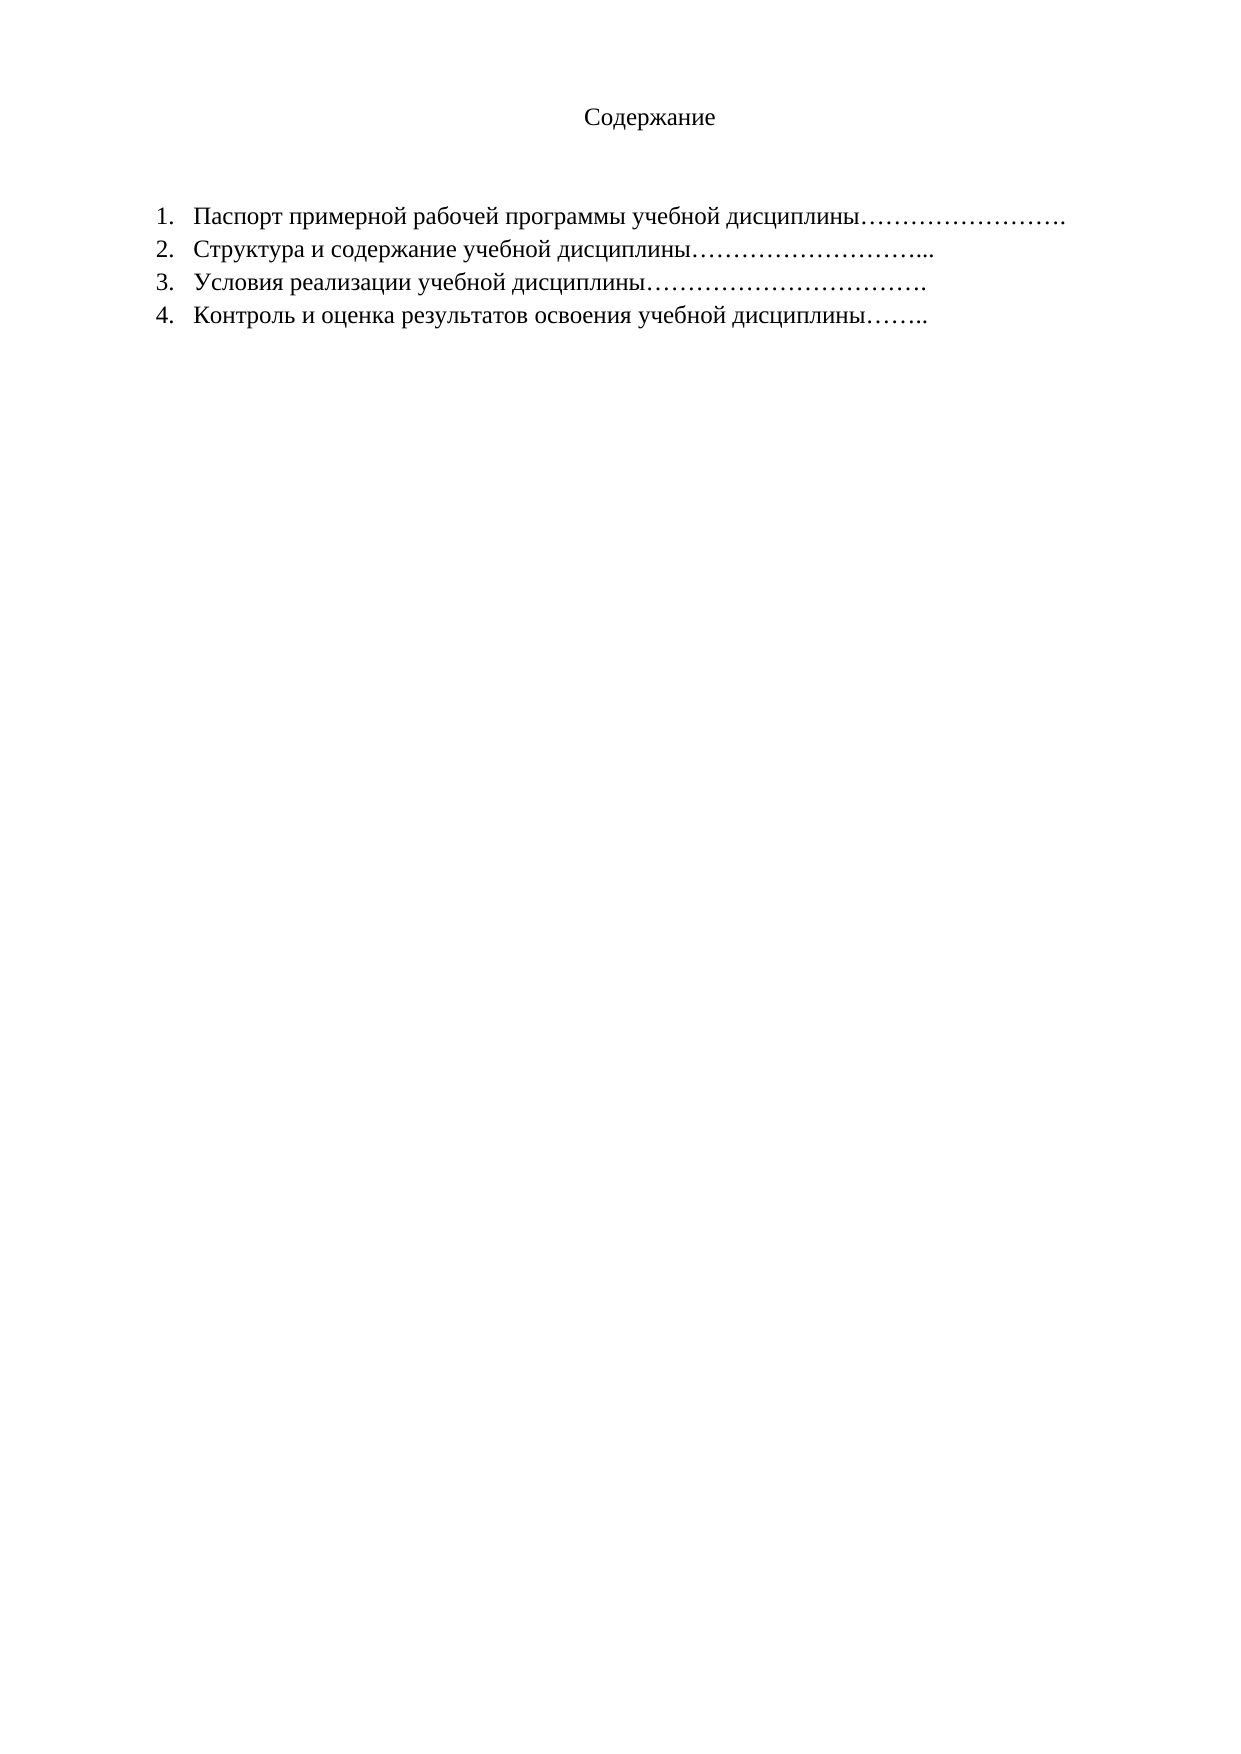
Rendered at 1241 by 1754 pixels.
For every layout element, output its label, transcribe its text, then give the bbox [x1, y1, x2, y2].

list Структура и содержание учебной дисциплины………………………... [156, 234, 1181, 263]
list Контроль и оценка результатов освоения учебной дисциплины…….. [156, 300, 1181, 329]
text Содержание [118, 102, 1181, 131]
list Паспорт примерной рабочей программы учебной дисциплины……………………. [156, 201, 1181, 229]
list Условия реализации учебной дисциплины……………………………. [156, 267, 1181, 296]
